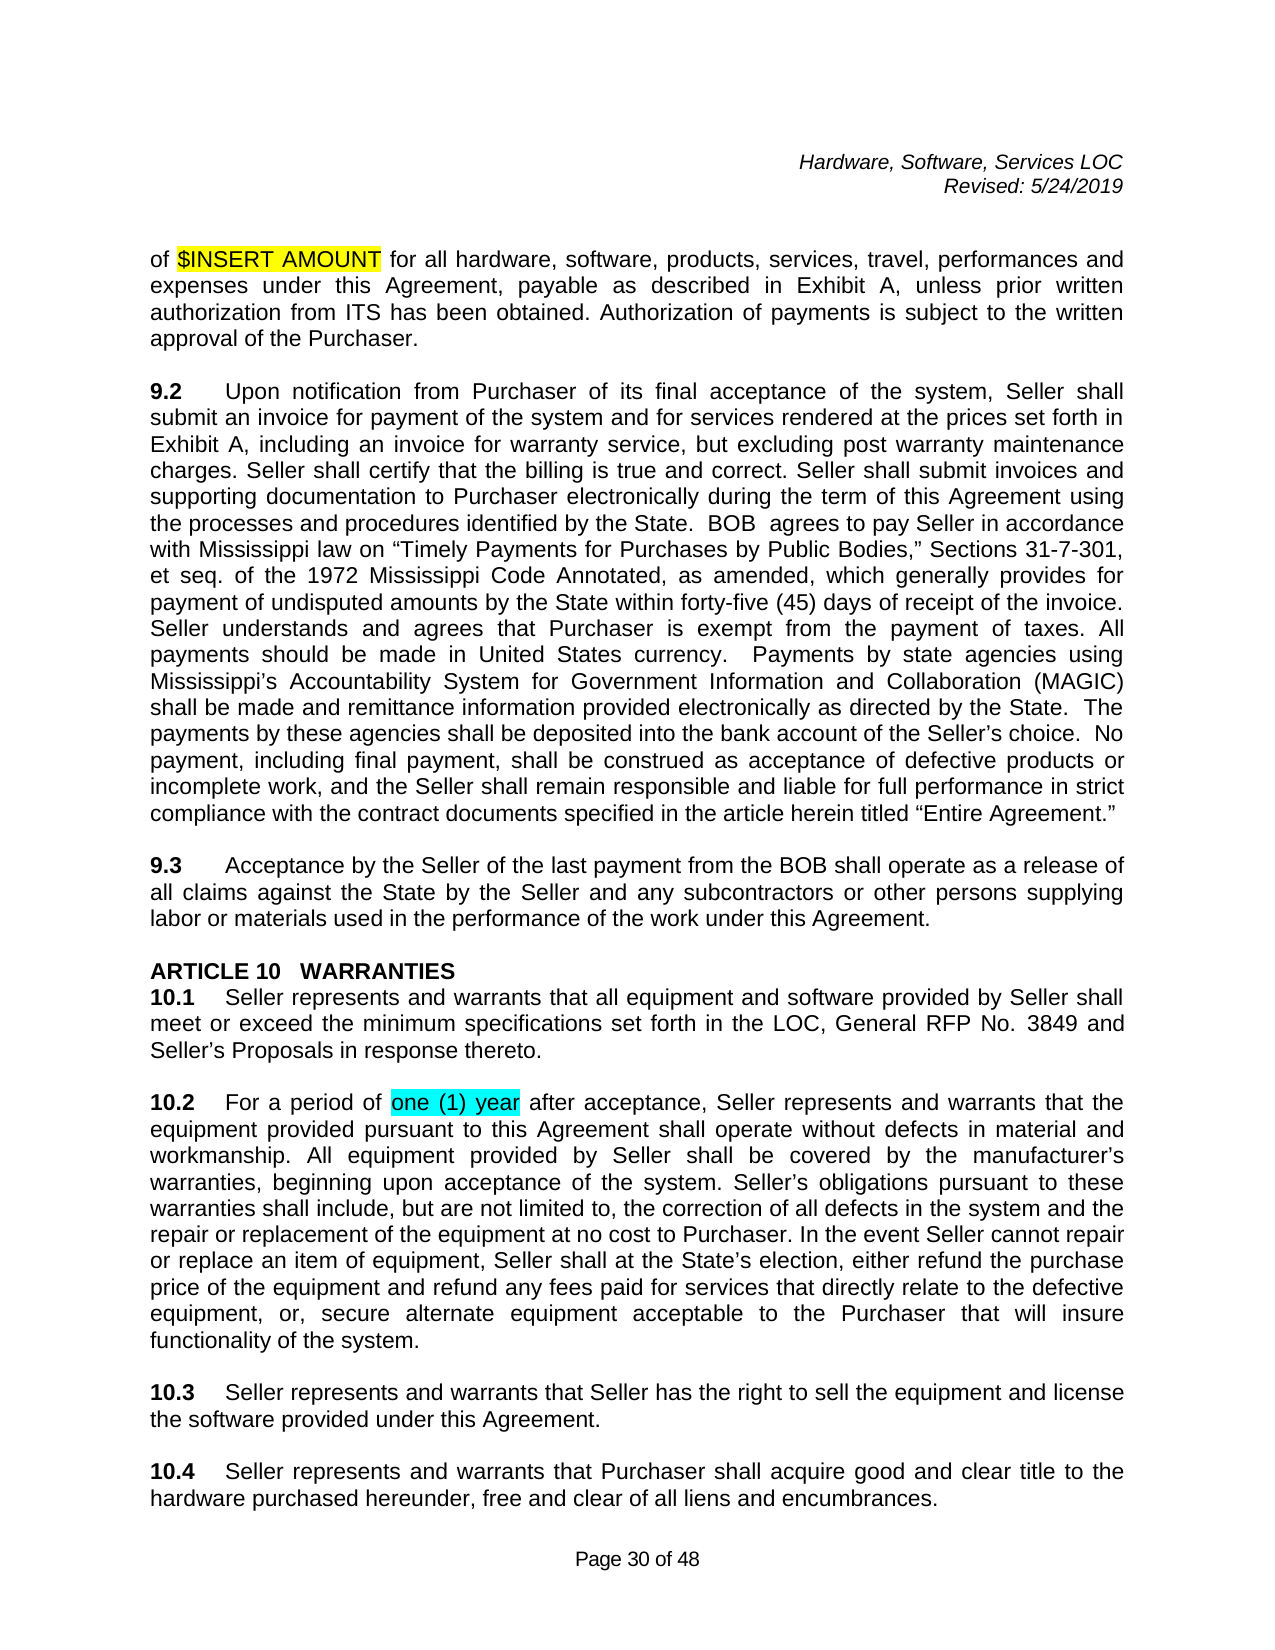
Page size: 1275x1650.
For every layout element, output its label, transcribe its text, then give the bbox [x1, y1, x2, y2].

text 10.4 Seller represents and warrants that Purchaser shall acquire good and clear title to the hardware purchased hereunder, free and clear of all liens and encumbrances. [150, 1458, 1125, 1511]
text 10.1 Seller represents and warrants that all equipment and software provided by Seller shall meet or exceed the minimum specifications set forth in the LOC, General RFP No. 3849 and Seller’s Proposals in response thereto. [150, 984, 1125, 1063]
text 9.2 Upon notification from Purchaser of its final acceptance of the system, Seller shall submit an invoice for payment of the system and for services rendered at the prices set forth in Exhibit A, including an invoice for warranty service, but excluding post warranty maintenance charges. Seller shall certify that the billing is true and correct. Seller shall submit invoices and supporting documentation to Purchaser electronically during the term of this Agreement using the processes and procedures identified by the State. BOB agrees to pay Seller in accordance with Mississippi law on “Timely Payments for Purchases by Public Bodies,” Sections 31-7-301, et seq. of the 1972 Mississippi Code Annotated, as amended, which generally provides for payment of undisputed amounts by the State within forty-five (45) days of receipt of the invoice. Seller understands and agrees that Purchaser is exempt from the payment of taxes. All payments should be made in United States currency. Payments by state agencies using Mississippi’s Accountability System for Government Information and Collaboration (MAGIC) shall be made and remittance information provided electronically as directed by the State. The payments by these agencies shall be deposited into the bank account of the Seller’s choice. No payment, including final payment, shall be construed as acceptance of defective products or incomplete work, and the Seller shall remain responsible and liable for full performance in strict compliance with the contract documents specified in the article herein titled “Entire Agreement.” [150, 378, 1125, 826]
text ARTICLE 10 WARRANTIES [150, 958, 1125, 984]
text 10.3 Seller represents and warrants that Seller has the right to sell the equipment and license the software provided under this Agreement. [150, 1379, 1125, 1432]
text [150, 246, 1125, 351]
text 10.2 For a period of one (1) year after acceptance, Seller represents and warrants that the equipment provided pursuant to this Agreement shall operate without defects in material and workmanship. All equipment provided by Seller shall be covered by the manufacturer’s warranties, beginning upon acceptance of the system. Seller’s obligations pursuant to these warranties shall include, but are not limited to, the correction of all defects in the system and the repair or replacement of the equipment at no cost to Purchaser. In the event Seller cannot repair or replace an item of equipment, Seller shall at the State’s election, either refund the purchase price of the equipment and refund any fees paid for services that directly relate to the defective equipment, or, secure alternate equipment acceptable to the Purchaser that will insure functionality of the system. [150, 1089, 1125, 1353]
text 9.3 Acceptance by the Seller of the last payment from the BOB shall operate as a release of all claims against the State by the Seller and any subcontractors or other persons supplying labor or materials used in the performance of the work under this Agreement. [150, 852, 1125, 931]
